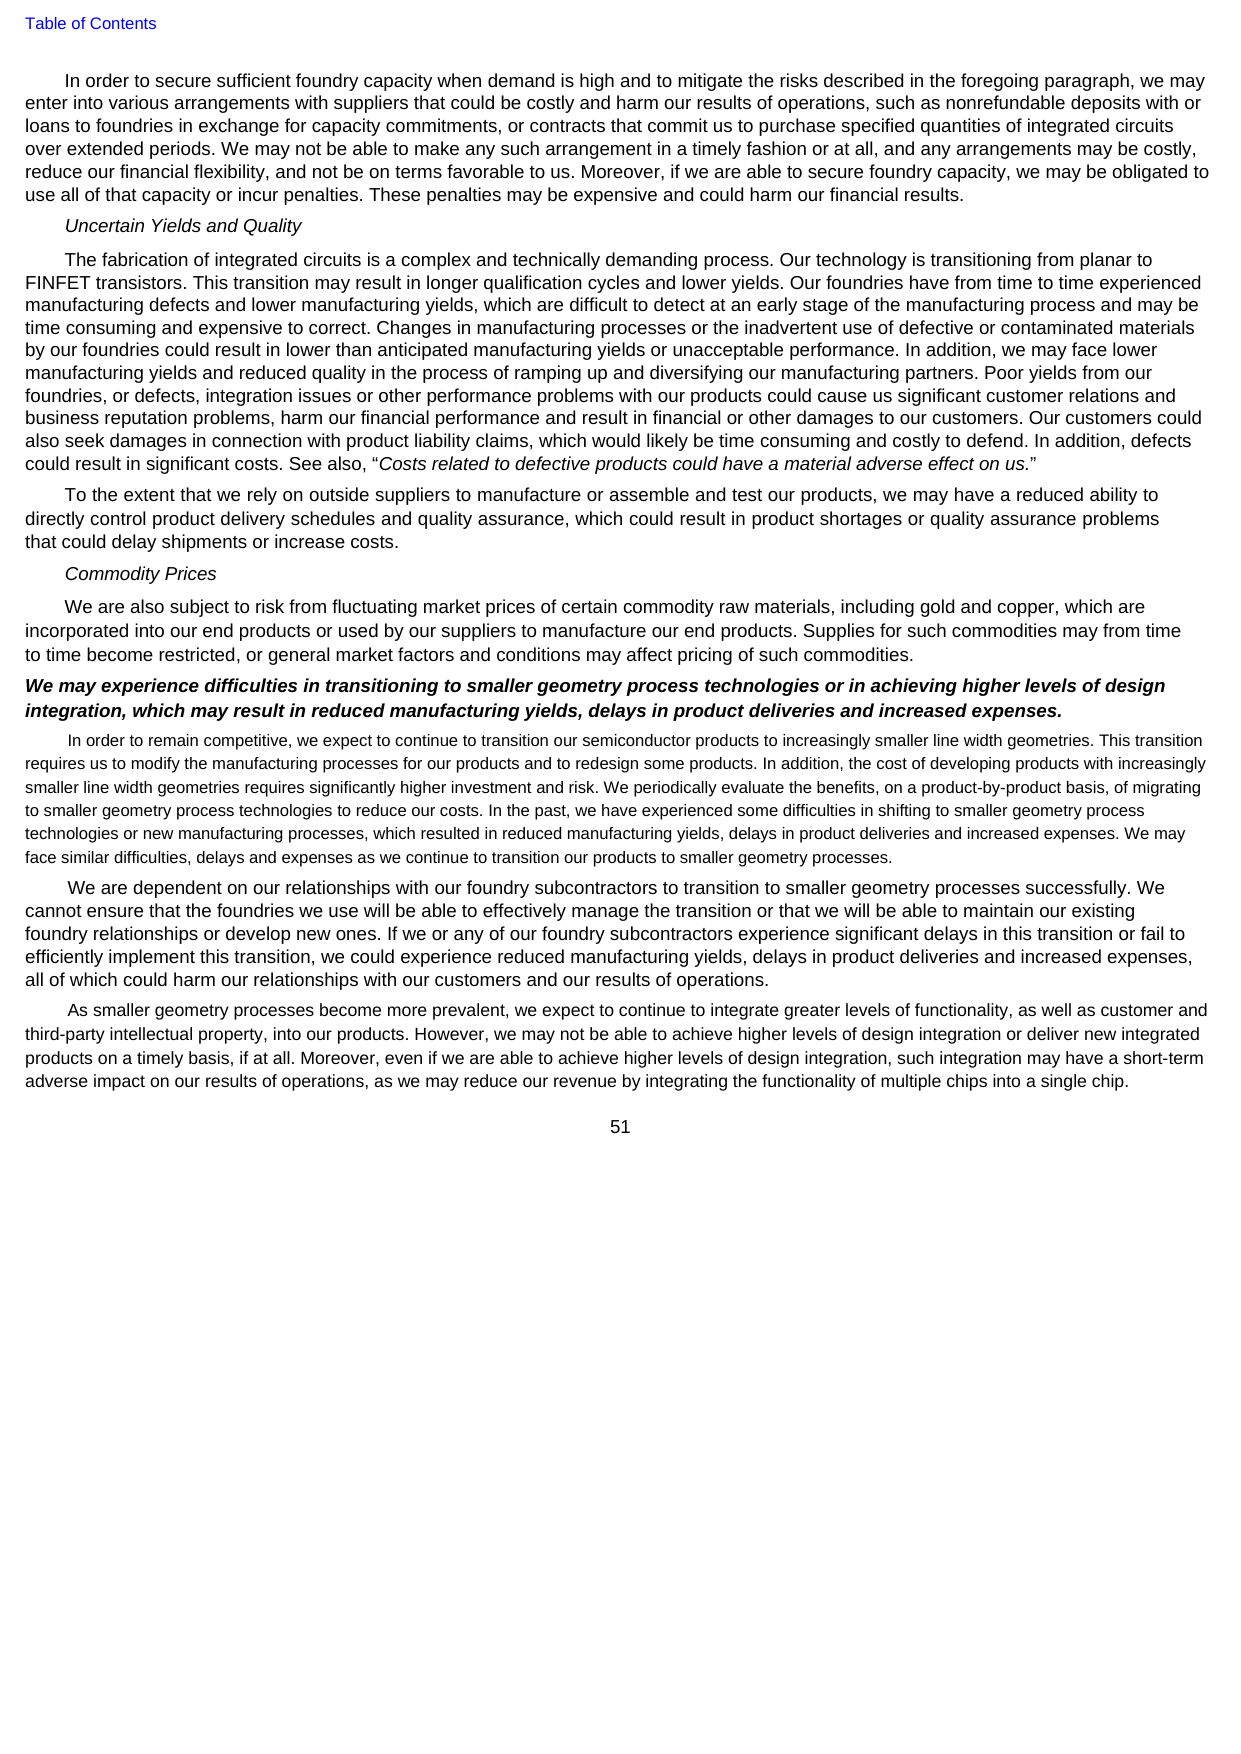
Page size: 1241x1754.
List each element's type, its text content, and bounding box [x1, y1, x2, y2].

text In order to secure sufficient foundry capacity when demand is high and to mitigate the risks described in the foregoing paragraph, we may enter into various arrangements with suppliers that could be costly and harm our results of operations, such as nonrefundable deposits with or loans to foundries in exchange for capacity commitments, or contracts that commit us to purchase specified quantities of integrated circuits over extended periods. We may not be able to make any such arrangement in a timely fashion or at all, and any arrangements may be costly, reduce our financial flexibility, and not be on terms favorable to us. Moreover, if we are able to secure foundry capacity, we may be obligated to use all of that capacity or incur penalties. These penalties may be expensive and could harm our financial results. [25, 69, 1211, 205]
text We are also subject to risk from fluctuating market prices of certain commodity raw materials, including gold and copper, which are incorporated into our end products or used by our suppliers to manufacture our end products. Supplies for such commodities may from time to time become restricted, or general market factors and conditions may affect pricing of such commodities. [25, 596, 1190, 665]
text In order to remain competitive, we expect to continue to transition our semiconductor products to increasingly smaller line width geometries. This transition requires us to modify the manufacturing processes for our products and to redesign some products. In addition, the cost of developing products with increasingly smaller line width geometries requires significantly higher investment and risk. We periodically evaluate the benefits, on a product-by-product basis, of migrating to smaller geometry process technologies to reduce our costs. In the past, we have experienced some difficulties in shifting to smaller geometry process technologies or new manufacturing processes, which resulted in reduced manufacturing yields, delays in product deliveries and increased expenses. We may face similar difficulties, delays and expenses as we continue to transition our products to smaller geometry processes. [25, 731, 1213, 867]
text We may experience difficulties in transitioning to smaller geometry process technologies or in achieving higher levels of design integration, which may result in reduced manufacturing yields, delays in product deliveries and increased expenses. [25, 675, 1190, 721]
text As smaller geometry processes become more prevalent, we expect to continue to integrate greater levels of functionality, as well as customer and third-party intellectual property, into our products. However, we may not be able to achieve higher levels of design integration or deliver new integrated products on a timely basis, if at all. Moreover, even if we are able to achieve higher levels of design integration, such integration may have a short-term adverse impact on our results of operations, as we may reduce our revenue by integrating the functionality of multiple chips into a single chip. [25, 1000, 1211, 1092]
text 51 [25, 1115, 1215, 1137]
text We are dependent on our relationships with our foundry subcontractors to transition to smaller geometry processes successfully. We cannot ensure that the foundries we use will be able to effectively manage the transition or that we will be able to maintain our existing foundry relationships or develop new ones. If we or any of our foundry subcontractors experience significant delays in this transition or fail to efficiently implement this transition, we could experience reduced manufacturing yields, delays in product deliveries and increased expenses, all of which could harm our relationships with our customers and our results of operations. [25, 877, 1199, 990]
text Uncertain Yields and Quality [64, 215, 1213, 237]
text Commodity Prices [64, 562, 1213, 584]
text The fabrication of integrated circuits is a complex and technically demanding process. Our technology is transitioning from planar to FINFET transistors. This transition may result in longer qualification cycles and lower yields. Our foundries have from time to time experienced manufacturing defects and lower manufacturing yields, which are difficult to detect at an early stage of the manufacturing process and may be time consuming and expensive to correct. Changes in manufacturing processes or the inadvertent use of defective or contaminated materials by our foundries could result in lower than anticipated manufacturing yields or unacceptable performance. In addition, we may face lower manufacturing yields and reduced quality in the process of ramping up and diversifying our manufacturing partners. Poor yields from our foundries, or defects, integration issues or other performance problems with our products could cause us significant customer relations and business reputation problems, harm our financial performance and result in financial or other damages to our customers. Our customers could also seek damages in connection with product liability claims, which would likely be time consuming and costly to defend. In addition, defects could result in significant costs. See also, “Costs related to defective products could have a material adverse effect on us.” [25, 249, 1213, 474]
text To the extent that we rely on outside suppliers to manufacture or assemble and test our products, we may have a reduced ability to directly control product delivery schedules and quality assurance, which could result in product shortages or quality assurance problems that could delay shipments or increase costs. [25, 484, 1161, 553]
text Table of Contents [25, 13, 1213, 33]
